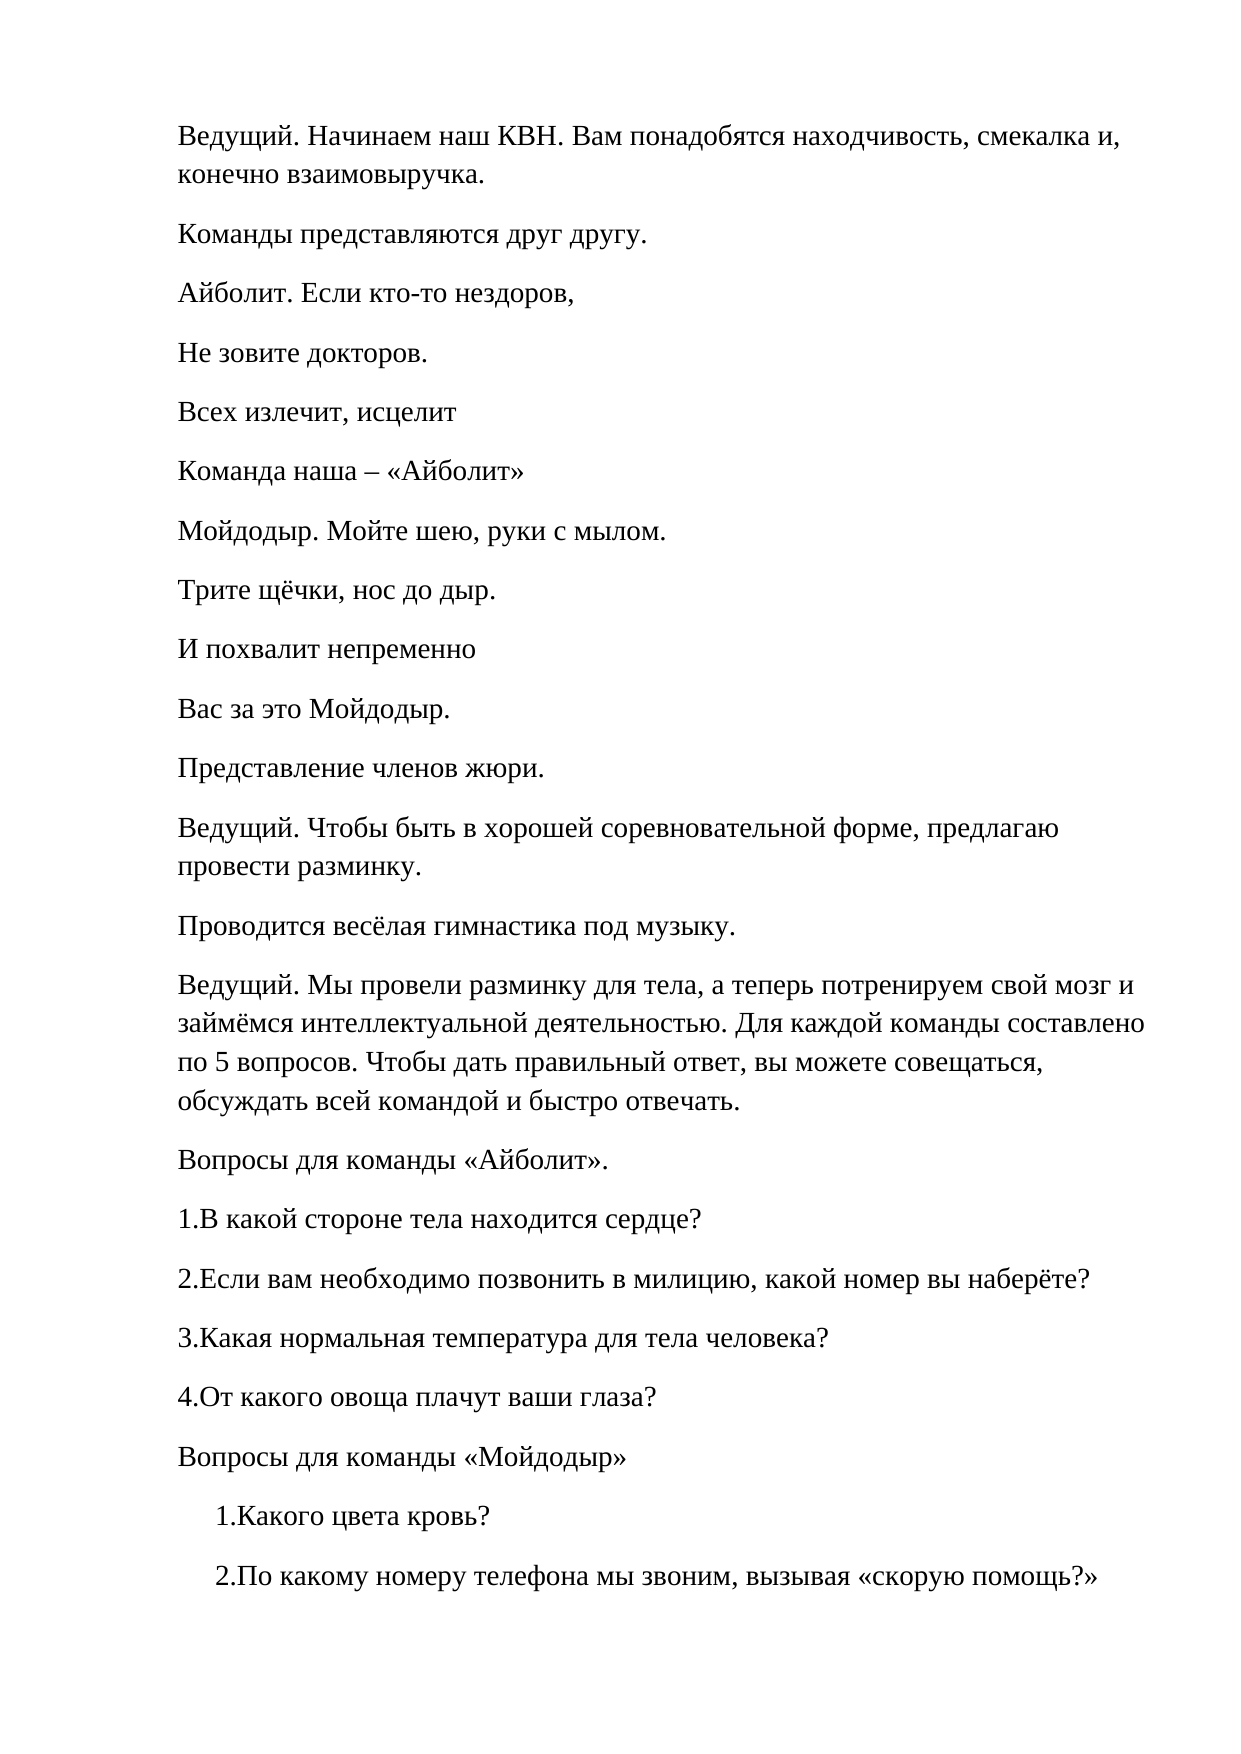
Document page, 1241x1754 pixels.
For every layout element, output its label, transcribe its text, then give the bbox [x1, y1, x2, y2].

text Проводится весёлая гимнастика под музыку. [177, 908, 1152, 941]
text Айболит. Если кто-то нездоров, [177, 275, 1152, 309]
text Команда наша – «Айболит» [177, 453, 1152, 487]
text Не зовите докторов. [177, 335, 1152, 368]
text Представление членов жюри. [177, 750, 1152, 784]
text 2.По какому номеру телефона мы звоним, вызывая «скорую помощь?» [215, 1558, 1152, 1591]
text Команды представляются друг другу. [177, 216, 1152, 249]
text Мойдодыр. Мойте шею, руки с мылом. [177, 513, 1152, 546]
text 4.От какого овоща плачут ваши глаза? [177, 1379, 1152, 1413]
text 3.Какая нормальная температура для тела человека? [177, 1320, 1152, 1354]
text Вас за это Мойдодыр. [177, 691, 1152, 724]
text И похвалит непременно [177, 632, 1152, 665]
text Трите щёчки, нос до дыр. [177, 572, 1152, 606]
text Вопросы для команды «Мойдодыр» [177, 1439, 1152, 1472]
text Вопросы для команды «Айболит». [177, 1142, 1152, 1176]
text Ведущий. Начинаем наш КВН. Вам понадобятся находчивость, смекалка и, конечно взаимовыручка. [177, 118, 1152, 190]
text Ведущий. Чтобы быть в хорошей соревновательной форме, предлагаю провести разминку. [177, 810, 1152, 882]
text 1.Какого цвета кровь? [215, 1498, 1152, 1532]
text 2.Если вам необходимо позвонить в милицию, какой номер вы наберёте? [177, 1261, 1152, 1294]
text Ведущий. Мы провели разминку для тела, а теперь потренируем свой мозг и займёмся интеллектуальной деятельностью. Для каждой команды составлено по 5 вопросов. Чтобы дать правильный ответ, вы можете совещаться, обсуждать всей командой и быстро отвечать. [177, 967, 1152, 1116]
text 1.В какой стороне тела находится сердце? [177, 1201, 1152, 1235]
text Всех излечит, исцелит [177, 394, 1152, 428]
